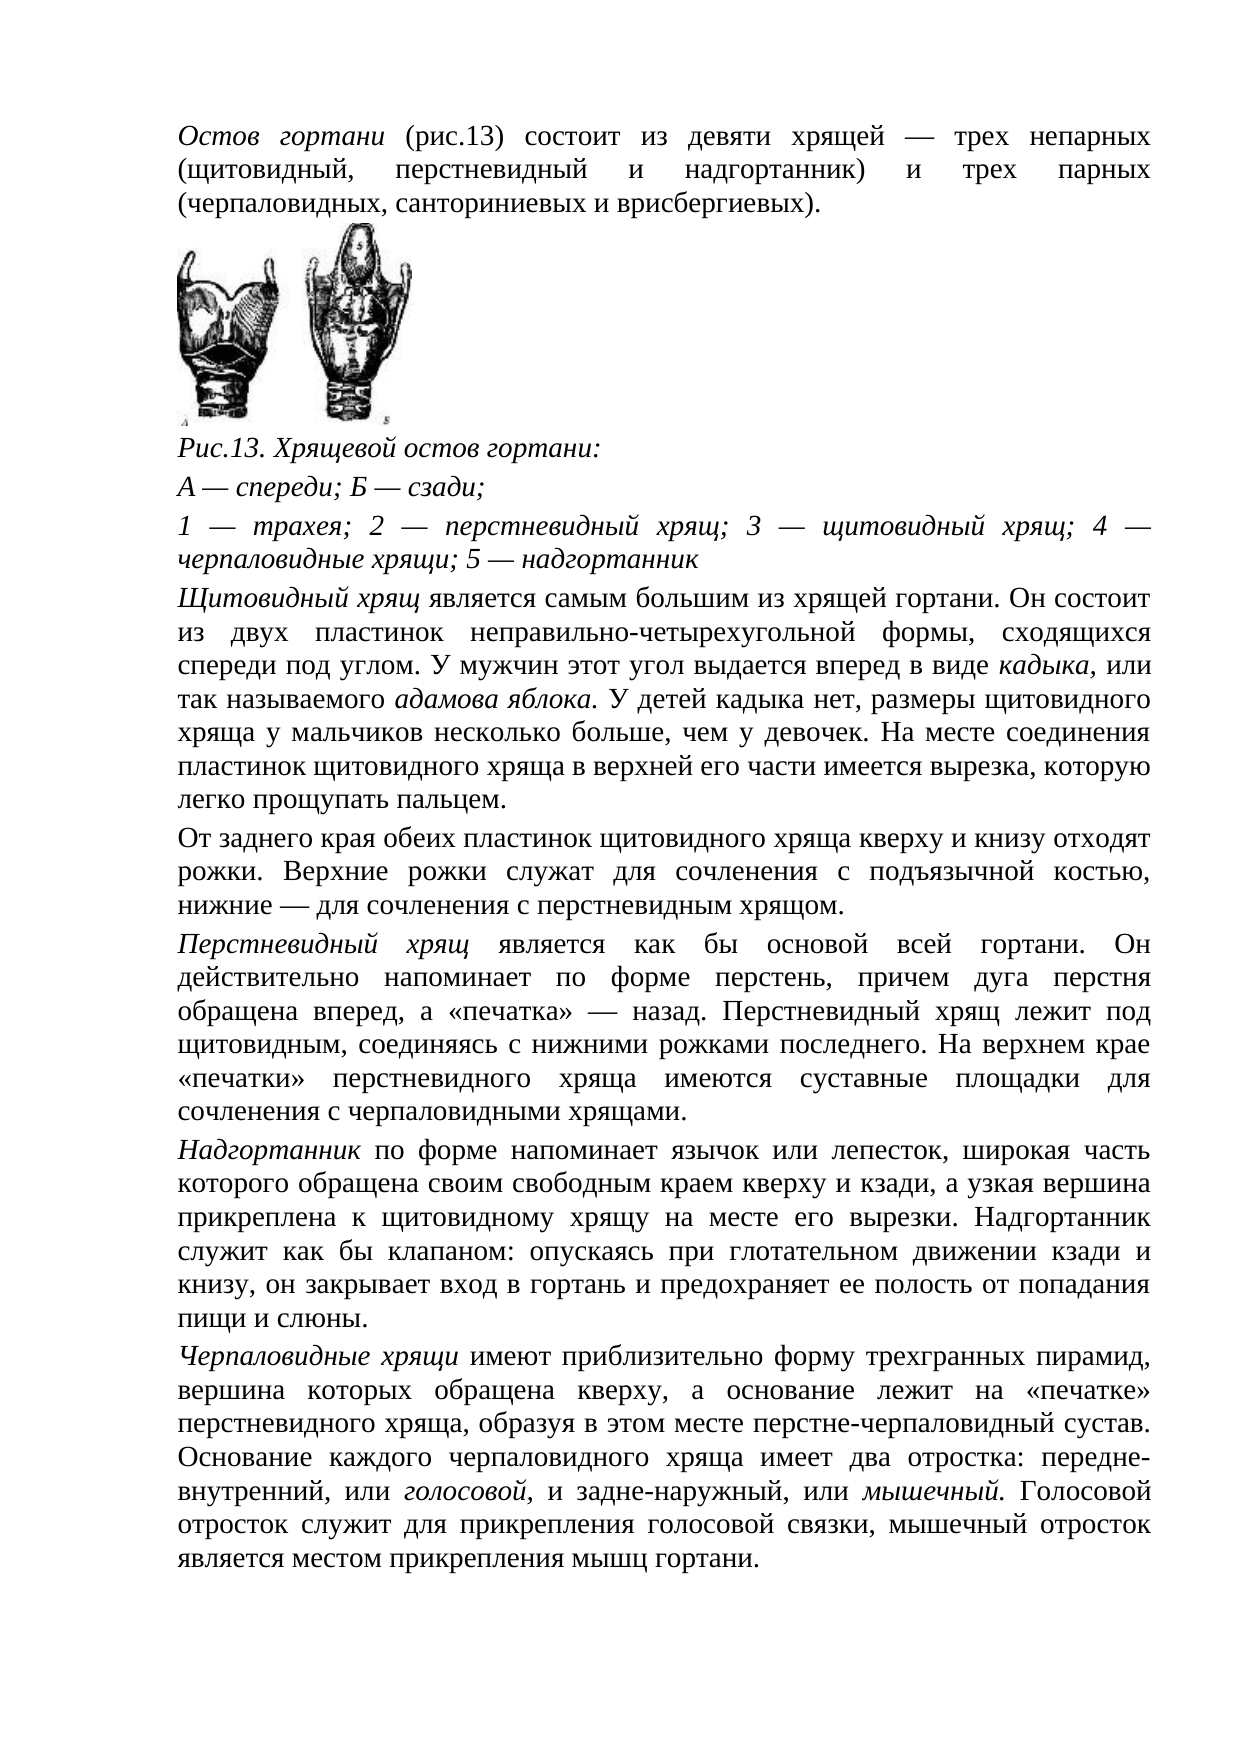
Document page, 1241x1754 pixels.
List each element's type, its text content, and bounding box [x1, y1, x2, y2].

text Надгортанник по форме напоминает язычок или лепесток, широкая часть которого обращена своим свободным краем кверху и кзади, а узкая вершина прикреплена к щитовидному хрящу на месте его вырезки. Надгортанник служит как бы клапаном: опускаясь при глотательном движении кзади и книзу, он закрывает вход в гортань и предохраняет ее полость от попадания пищи и слюны. [177, 1132, 1152, 1333]
text 1 — трахея; 2 — перстневидный хрящ; 3 — щитовидный хрящ; 4 — черпаловидные хрящи; 5 — надгортанник [177, 508, 1152, 575]
text А — спереди; Б — сзади; [177, 469, 1152, 503]
text Рис.13. Хрящевой остов гортани: [177, 431, 1152, 464]
text Щитовидный хрящ является самым большим из хрящей гортани. Он состоит из двух пластинок неправильно-четырехугольной формы, сходящихся спереди под углом. У мужчин этот угол выдается вперед в виде кадыка, или так называемого адамова яблока. У детей кадыка нет, размеры щитовидного хряща у мальчиков несколько больше, чем у девочек. На месте соединения пластинок щитовидного хряща в верхней его части имеется вырезка, которую легко прощупать пальцем. [177, 580, 1152, 815]
text Перстневидный хрящ является как бы основой всей гортани. Он действительно напоминает по форме перстень, причем дуга перстня обращена вперед, а «печатка» — назад. Перстневидный хрящ лежит под щитовидным, соединяясь с нижними рожками последнего. На верхнем крае «печатки» перстневидного хряща имеются суставные площадки для сочленения с черпаловидными хрящами. [177, 926, 1152, 1127]
text Черпаловидные хрящи имеют приблизительно форму трехгранных пирамид, вершина которых обращена кверху, а основание лежит на «печатке» перстневидного хряща, образуя в этом месте перстне-черпаловидный сустав. Основание каждого черпаловидного хряща имеет два отростка: передне-внутренний, или голосовой, и задне-наружный, или мышечный. Голосовой отросток служит для прикрепления голосовой связки, мышечный отросток является местом прикрепления мышц гортани. [177, 1338, 1152, 1573]
text Остов гортани (рис.13) состоит из девяти хрящей — трех непарных (щитовидный, перстневидный и надгортанник) и трех парных (черпаловидных, санториниевых и врисбергиевых). [177, 118, 1152, 219]
picture [177, 223, 412, 426]
text От заднего края обеих пластинок щитовидного хряща кверху и книзу отходят рожки. Верхние рожки служат для сочленения с подъязычной костью, нижние — для сочленения с перстневидным хрящом. [177, 820, 1152, 921]
